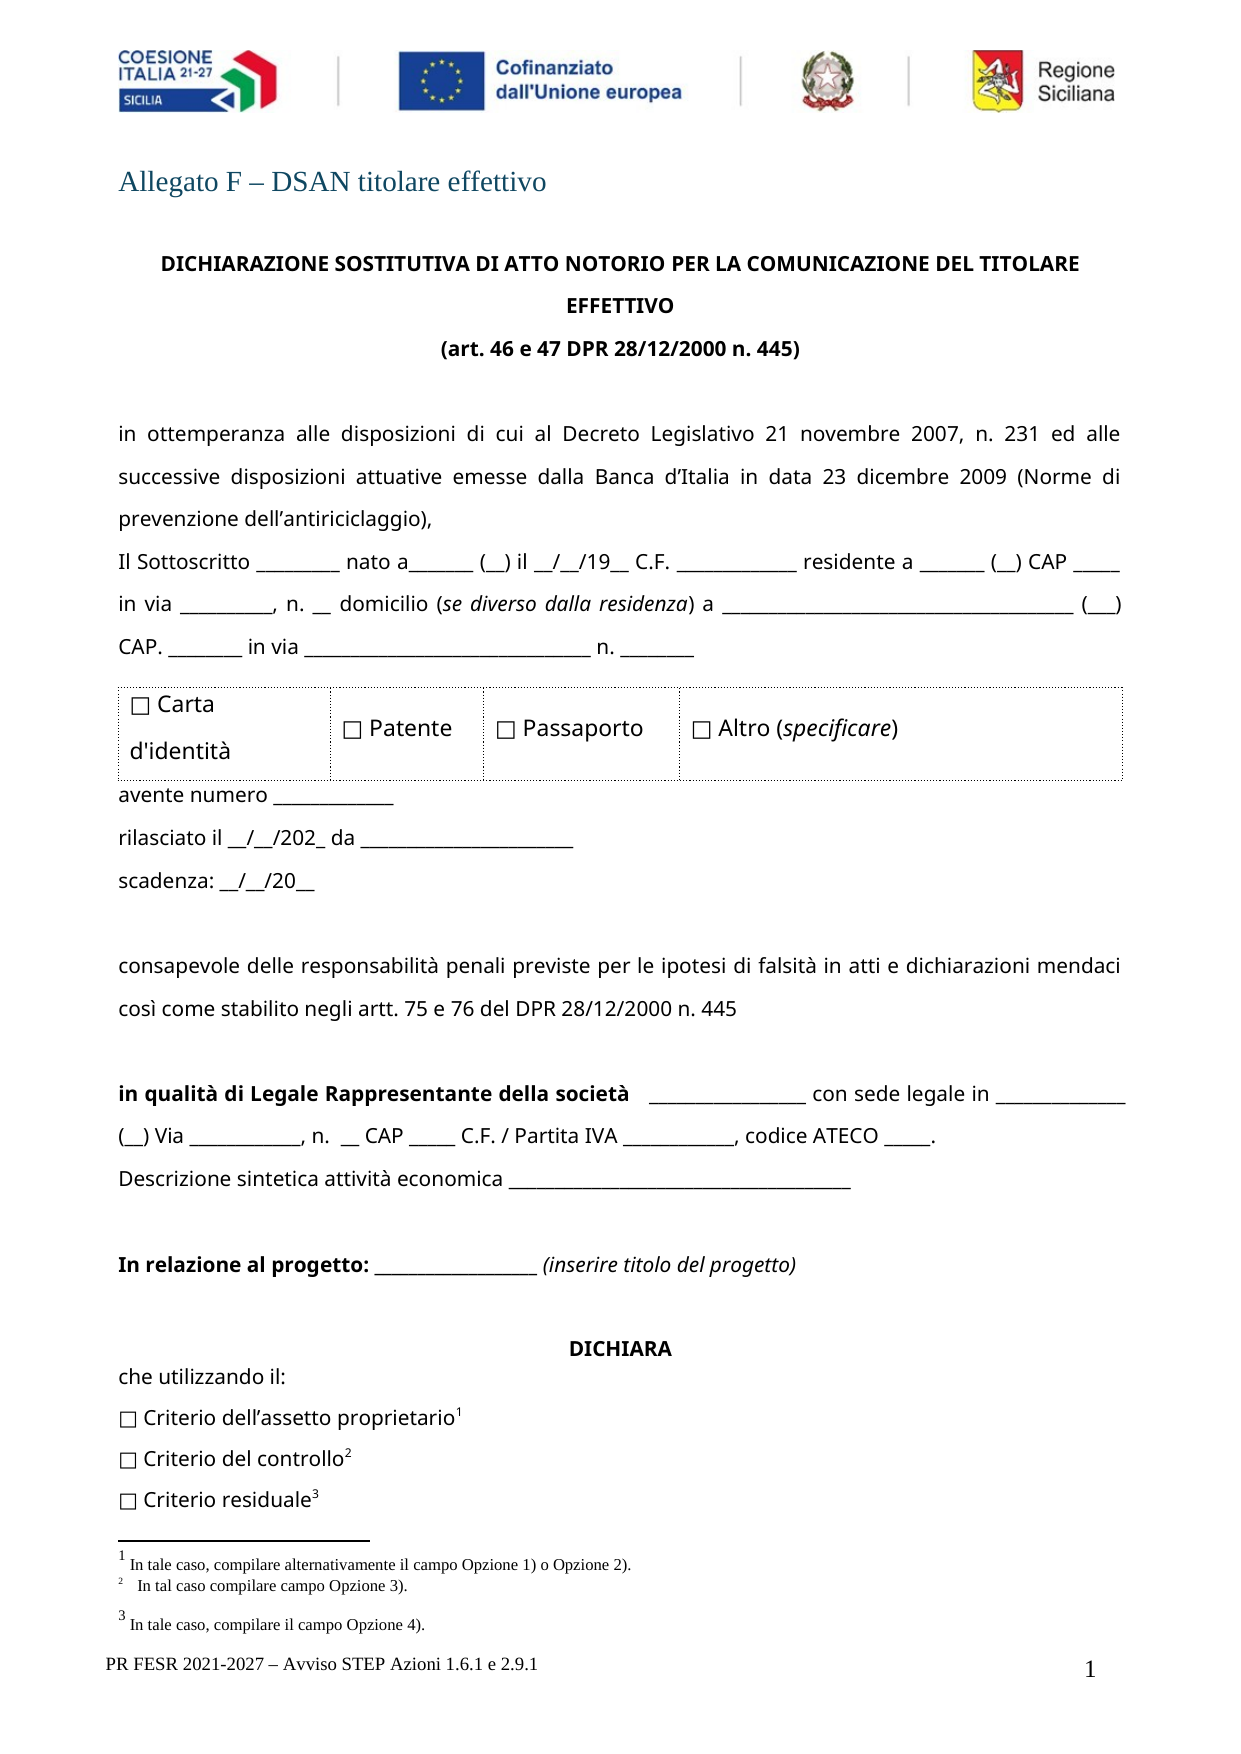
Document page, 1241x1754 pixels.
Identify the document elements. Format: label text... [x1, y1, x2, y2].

text Il Sottoscritto _________ nato a_______ (__) il __/__/19__ C.F. _____________ residente a _______ (__) CAP _____ in via __________, n. __ domicilio (se diverso dalla residenza) a ______________________________________ (___) CAP. ________ in via _______________________________ n. ________ [118, 547, 1122, 661]
text DICHIARAZIONE SOSTITUTIVA DI ATTO NOTORIO PER LA COMUNICAZIONE DEL TITOLARE EFFETTIVO [118, 249, 1122, 320]
text in qualità di Legale Rappresentante della società _________________ con sede legale in ______________ (__) Via ____________, n. __ CAP _____ C.F. / Partita IVA ____________, codice ATECO _____. [118, 1079, 1126, 1150]
table_header □ Carta d'identità [118, 687, 330, 779]
picture [118, 50, 1115, 113]
text Descrizione sintetica attività economica _____________________________________ [118, 1164, 1126, 1192]
text in ottemperanza alle disposizioni di cui al Decreto Legislativo 21 novembre 2007, n. 231 ed alle successive disposizioni attuative emesse dalla Banca d’Italia in data 23 dicembre 2009 (Norme di prevenzione dell’antiriciclaggio), [118, 419, 1122, 533]
text In relazione al progetto: ___________________ (inserire titolo del progetto) [118, 1250, 1122, 1278]
table_header □ Altro (specificare) [679, 687, 1122, 779]
text avente numero _____________ [118, 781, 1122, 809]
table_header □ Passaporto [484, 687, 679, 779]
text □ Criterio dell’assetto proprietario [118, 1403, 1122, 1432]
text □ Criterio del controllo [118, 1444, 1122, 1473]
text DICHIARA [118, 1334, 1122, 1362]
text che utilizzando il: [118, 1362, 1122, 1391]
text rilasciato il __/__/202_ da _______________________ [118, 823, 1122, 852]
text scadenza: __/__/20__ [118, 866, 1122, 894]
text □ Criterio residuale [118, 1485, 1122, 1514]
text (art. 46 e 47 DPR 28/12/2000 n. 445) [118, 334, 1122, 362]
table_header □ Patente [330, 687, 484, 779]
text consapevole delle responsabilità penali previste per le ipotesi di falsità in atti e dichiarazioni mendaci così come stabilito negli artt. 75 e 76 del DPR 28/12/2000 n. 445 [118, 951, 1122, 1022]
subtitle Allegato F – DSAN titolare effettivo [118, 164, 1122, 198]
